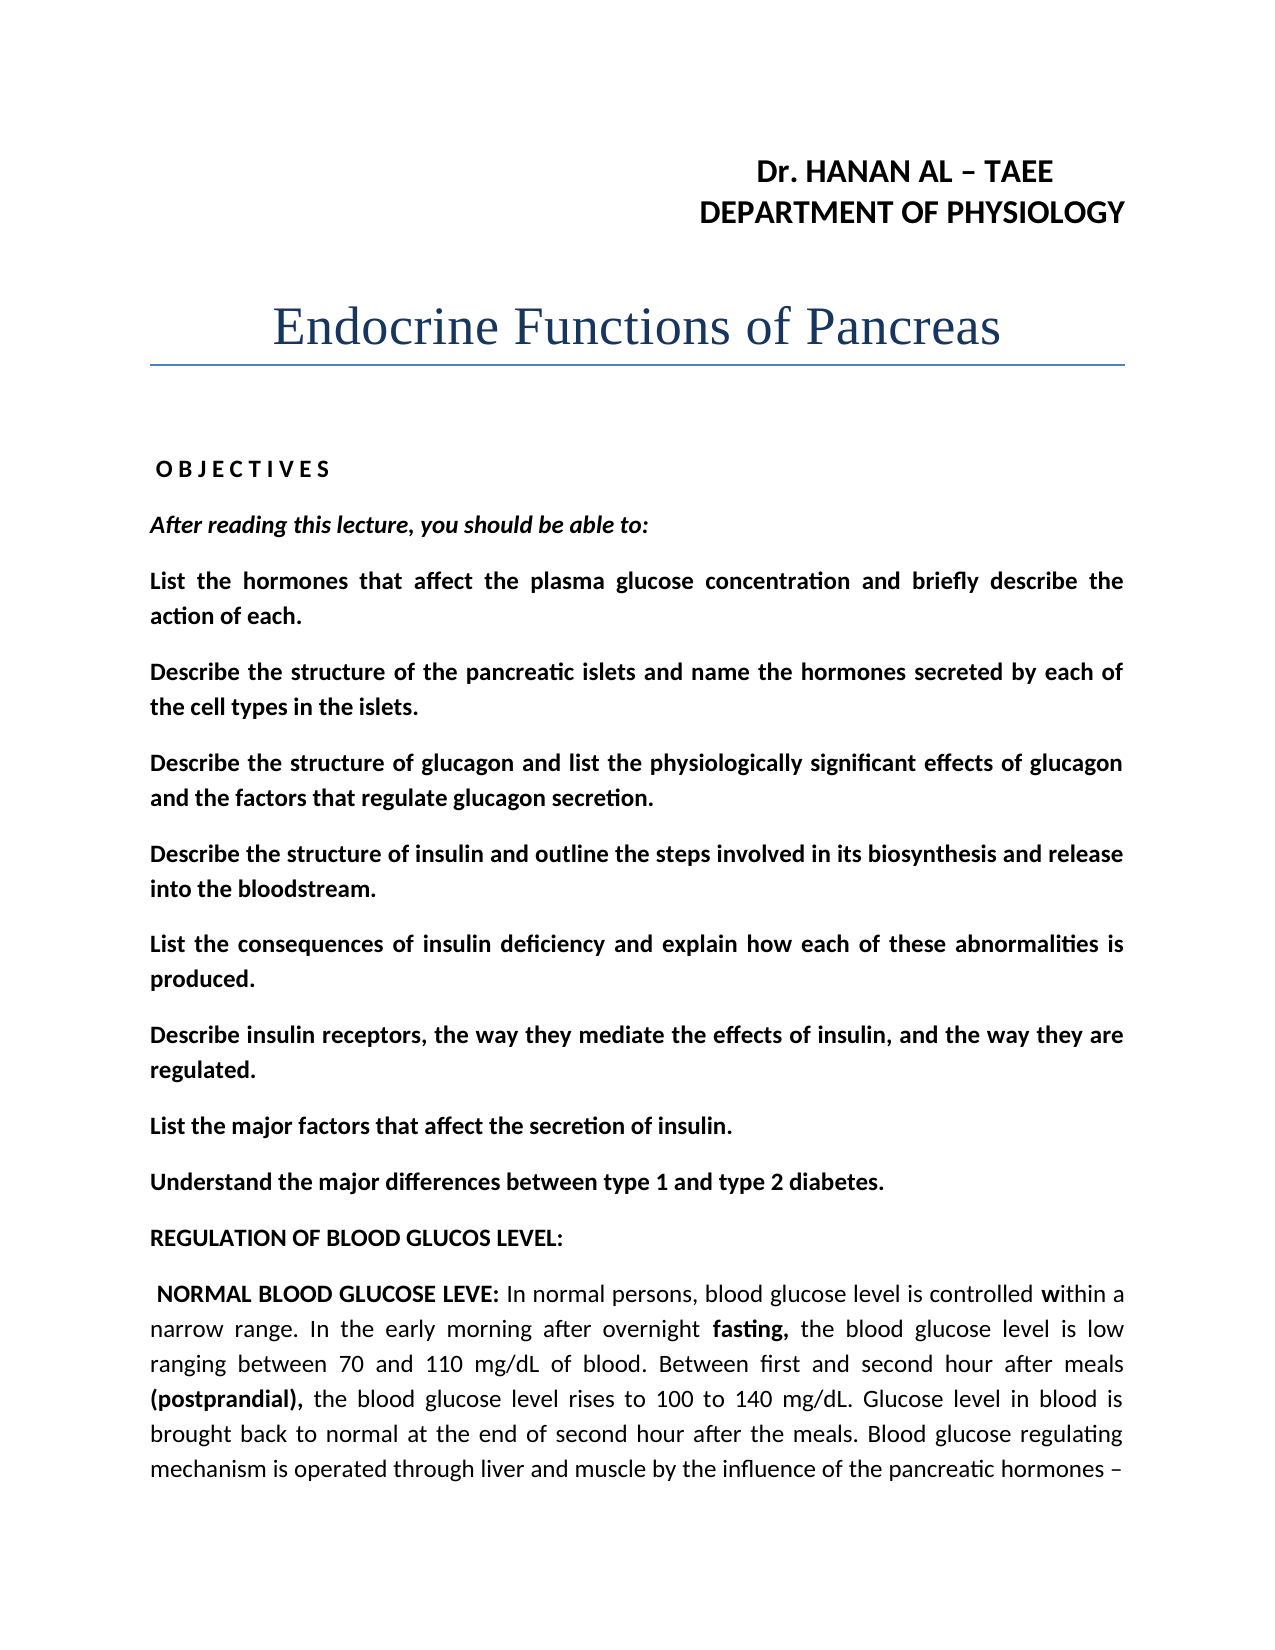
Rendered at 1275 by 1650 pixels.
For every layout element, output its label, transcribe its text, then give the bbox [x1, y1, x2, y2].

text Understand the major differences between type 1 and type 2 diabetes. [150, 1166, 1125, 1197]
text Describe the structure of the pancreatic islets and name the hormones secreted by each of the cell types in the islets. [150, 656, 1125, 722]
text O B J E C T I V E S [150, 453, 1125, 484]
text Dr. HANAN AL – TAEE [150, 150, 1125, 191]
title Endocrine Functions of Pancreas [150, 294, 1125, 364]
text DEPARTMENT OF PHYSIOLOGY [150, 191, 1125, 231]
text Describe the structure of insulin and outline the steps involved in its biosynthesis and release into the bloodstream. [150, 838, 1125, 903]
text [150, 1278, 1125, 1483]
text List the consequences of insulin deficiency and explain how each of these abnormalities is produced. [150, 928, 1125, 994]
text REGULATION OF BLOOD GLUCOS LEVEL: [150, 1222, 1125, 1252]
text List the hormones that affect the plasma glucose concentration and briefly describe the action of each. [150, 565, 1125, 631]
text List the major factors that affect the secretion of insulin. [150, 1110, 1125, 1141]
text Describe the structure of glucagon and list the physiologically significant effects of glucagon and the factors that regulate glucagon secretion. [150, 747, 1125, 812]
text After reading this lecture, you should be able to: [150, 509, 1125, 540]
text Describe insulin receptors, the way they mediate the effects of insulin, and the way they are regulated. [150, 1019, 1125, 1085]
